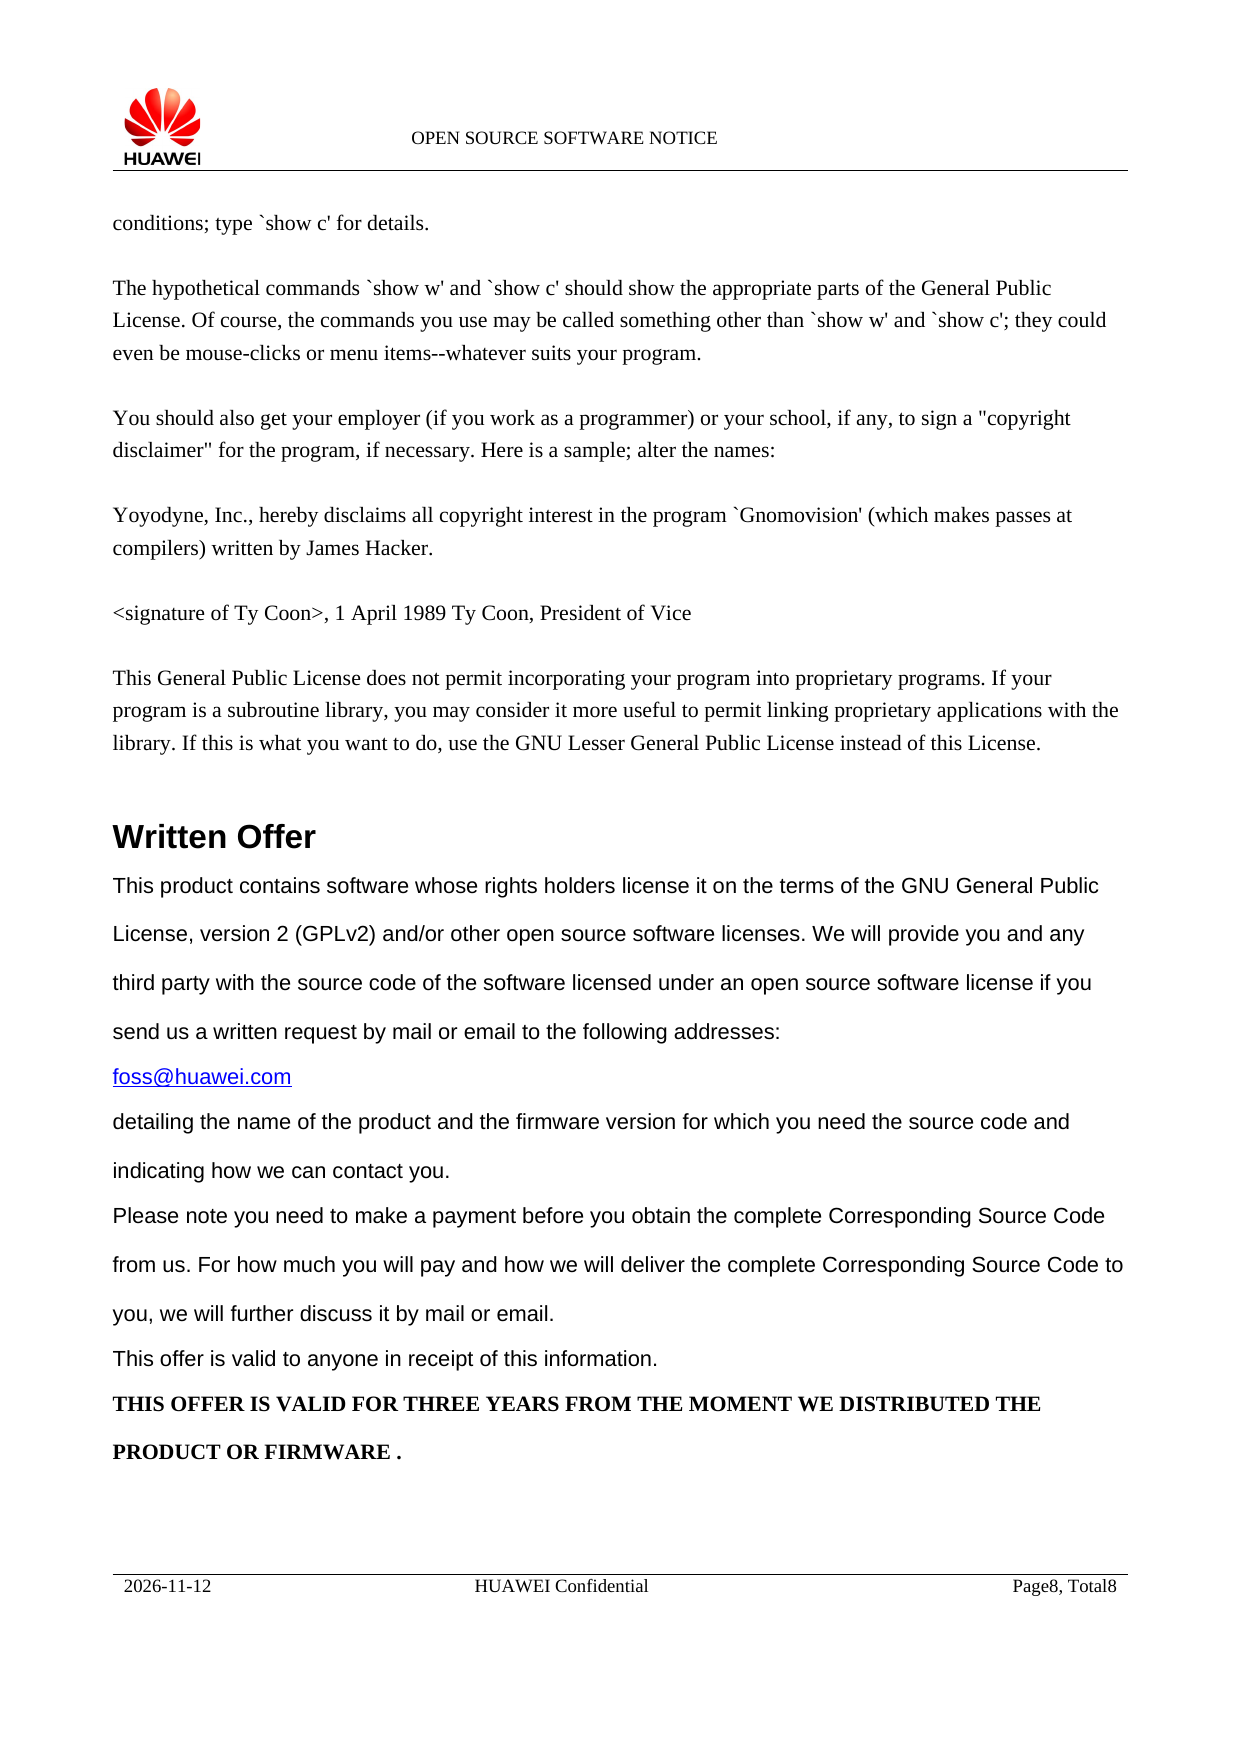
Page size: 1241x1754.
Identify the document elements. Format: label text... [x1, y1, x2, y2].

text Written Offer [112, 804, 1128, 869]
text This offer is valid to anyone in receipt of this information. [112, 1342, 1128, 1374]
text detailing the name of the product and the firmware version for which you need the source code and indicating how we can contact you. [112, 1105, 1128, 1187]
picture [124, 88, 201, 165]
text foss@huawei.com [112, 1060, 1128, 1093]
text This product contains software whose rights holders license it on the terms of the GNU General Public License, version 2 (GPLv2) and/or other open source software licenses. We will provide you and any third party with the source code of the software licensed under an open source software license if you send us a written request by mail or email to the following addresses: [112, 869, 1128, 1048]
text Please note you need to make a payment before you obtain the complete Corresponding Source Code from us. For how much you will pay and how we will deliver the complete Corresponding Source Code to you, we will further discuss it by mail or email. [112, 1199, 1128, 1329]
text This offer is valid for three years from the moment we distributed the product or firmware . [112, 1387, 1128, 1468]
